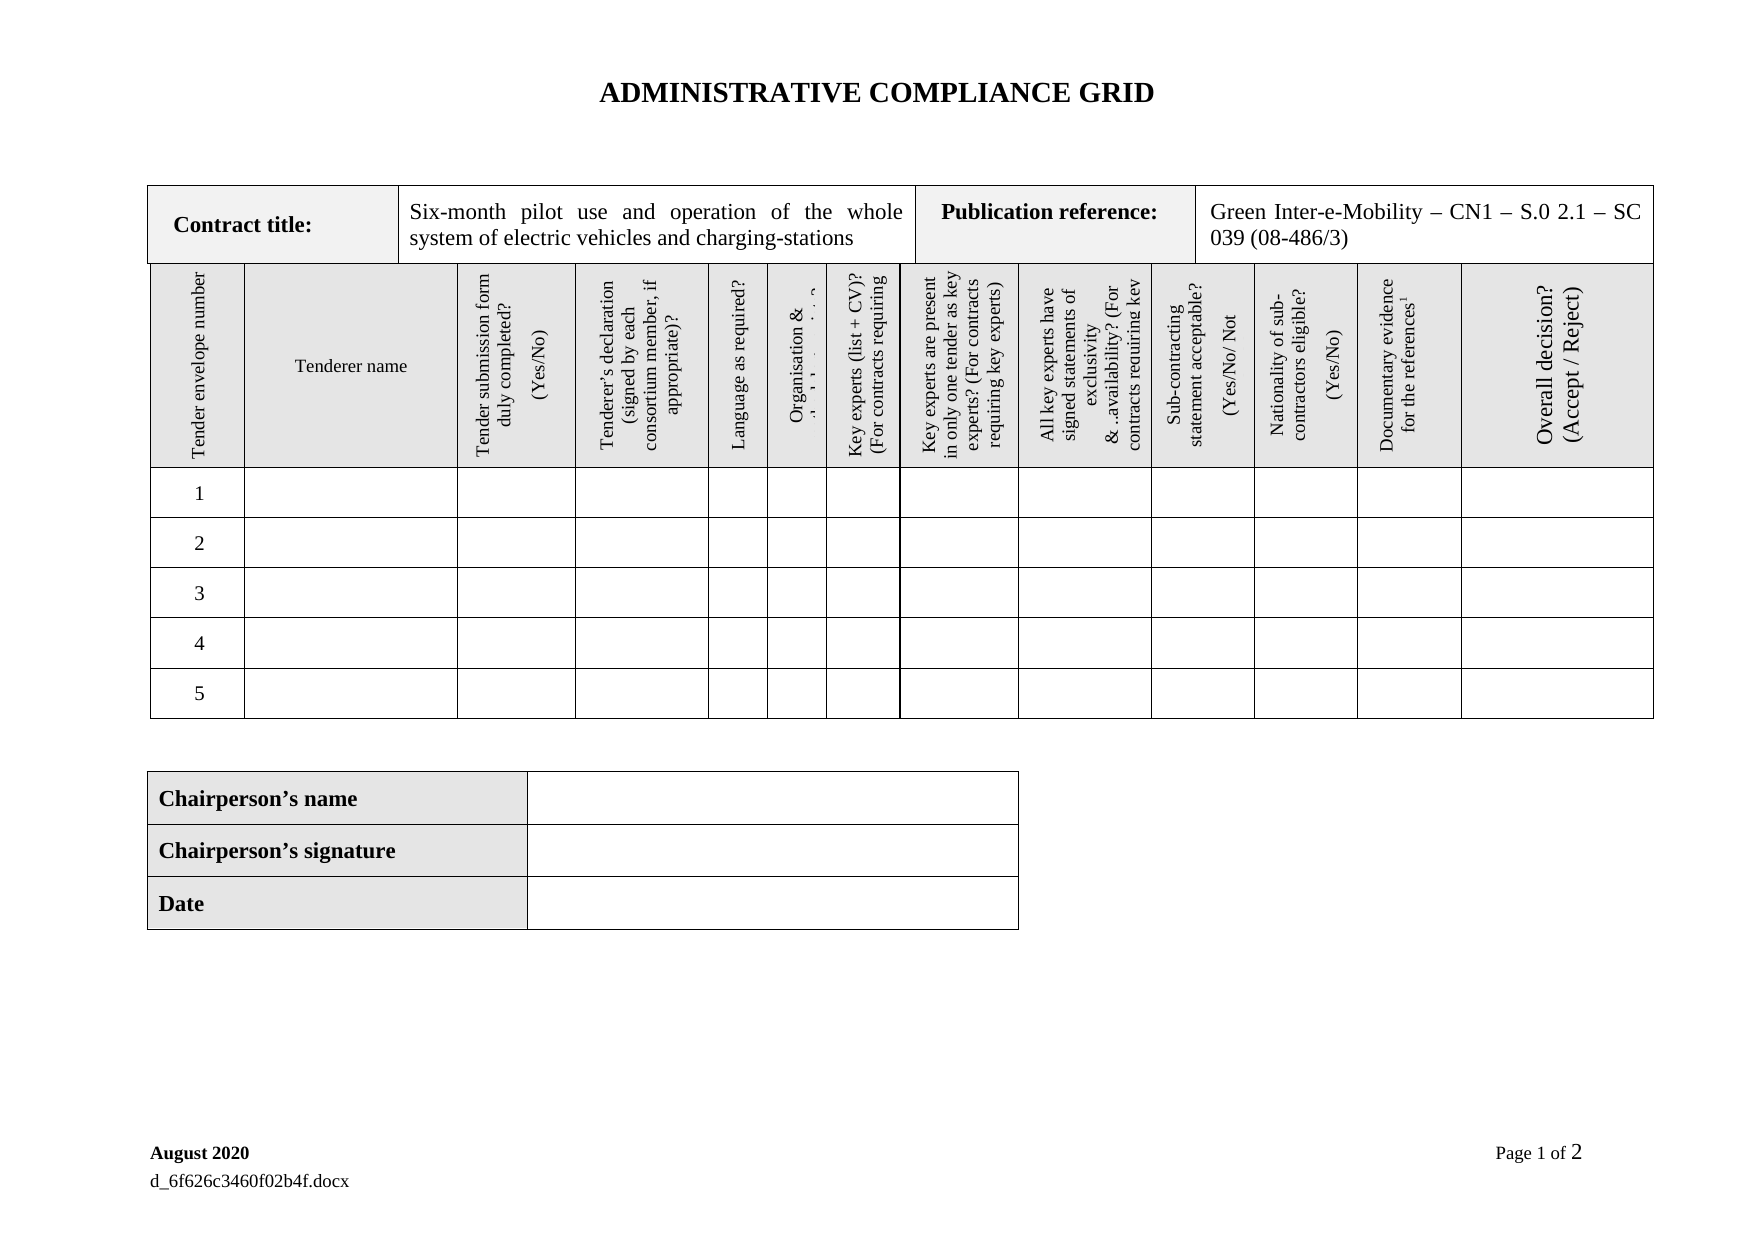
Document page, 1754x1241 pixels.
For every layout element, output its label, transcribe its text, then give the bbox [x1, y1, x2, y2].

table_cell Tender submission form duly completed? (Yes/No) [458, 264, 575, 467]
table_cell Language as required? [709, 264, 767, 467]
table_cell [709, 568, 767, 617]
table_cell Date [148, 877, 527, 928]
table_cell 3 [151, 568, 244, 617]
table_cell [827, 568, 899, 617]
table_cell [1358, 669, 1461, 717]
table_cell [245, 618, 457, 667]
table_cell [901, 568, 1018, 617]
table_cell [458, 518, 575, 567]
table_cell [1019, 568, 1151, 617]
table_cell [1358, 518, 1461, 567]
table_cell [1152, 618, 1254, 667]
table_cell Tenderer name [245, 264, 457, 467]
table_cell [1462, 568, 1653, 617]
table_cell [768, 669, 826, 717]
table_header Contract title: [148, 186, 398, 263]
table_cell [576, 618, 708, 667]
table_cell Nationality of sub-contractors eligible? (Yes/No) [1255, 264, 1357, 467]
table_cell Documentary evidence for the references [1358, 264, 1461, 467]
table_cell [1152, 518, 1254, 567]
table_cell [1019, 618, 1151, 667]
table_header Chairperson’s name [148, 772, 527, 824]
table_cell [1019, 669, 1151, 717]
table_header Six-month pilot use and operation of the whole system of electric vehicles and charging-stations [399, 186, 915, 263]
table_cell 5 [151, 669, 244, 717]
table_cell [901, 669, 1018, 717]
table_cell Organisation & methodology exists? [768, 264, 826, 467]
table_cell [1255, 568, 1357, 617]
table_cell Tenderer’s declaration (signed by each consortium member, if appropriate)? (Yes/No) [576, 264, 708, 467]
table_cell Chairperson’s signature [148, 825, 527, 876]
table_cell [827, 518, 899, 567]
table_cell [245, 669, 457, 717]
table_cell 1 [151, 468, 244, 517]
table_cell Sub-contracting statement acceptable? (Yes/No/ Not Applicable) [1152, 264, 1254, 467]
table_cell [1019, 468, 1151, 517]
table_cell [709, 518, 767, 567]
table_cell 4 [151, 618, 244, 667]
table_cell [768, 468, 826, 517]
table_cell [1152, 669, 1254, 717]
table_cell [245, 518, 457, 567]
table_cell [827, 468, 899, 517]
table_cell [768, 518, 826, 567]
table_cell Key experts (list + CV)? (For contracts requiring key experts) [827, 264, 899, 467]
table_cell [768, 568, 826, 617]
table_cell [1255, 669, 1357, 717]
table_cell [827, 618, 899, 667]
table_cell [1462, 618, 1653, 667]
table_cell [245, 568, 457, 617]
table_cell [901, 618, 1018, 667]
table_cell [1152, 468, 1254, 517]
table_cell [1255, 518, 1357, 567]
table_cell [901, 468, 1018, 517]
table_cell [1462, 468, 1653, 517]
table_header [528, 772, 1018, 824]
table_cell Tender envelope number [151, 264, 244, 467]
table_cell [1358, 568, 1461, 617]
table_cell [528, 877, 1018, 928]
table_header Green Inter-e-Mobility – CN1 – S.0 2.1 – SC 039 (08-486/3) [1196, 186, 1653, 263]
table_cell [458, 618, 575, 667]
table_cell Overall decision? (Accept / Reject) [1462, 264, 1653, 467]
table_cell [901, 518, 1018, 567]
table_cell [458, 568, 575, 617]
table_cell [1152, 568, 1254, 617]
table_cell [528, 825, 1018, 876]
table_cell [827, 669, 899, 717]
table_cell [576, 518, 708, 567]
table_cell [709, 618, 767, 667]
table_cell [1255, 618, 1357, 667]
table_cell [576, 669, 708, 717]
table_header Publication reference: [916, 186, 1195, 263]
table_cell [1019, 518, 1151, 567]
table_cell [709, 669, 767, 717]
table_cell [458, 468, 575, 517]
table_cell [576, 468, 708, 517]
table_cell [245, 468, 457, 517]
table_cell [709, 468, 767, 517]
table_cell [1462, 669, 1653, 717]
table_cell All key experts have signed statements of exclusivity & ..availability? (For contracts requiring key experts) [1019, 264, 1151, 467]
table_cell Key experts are present in only one tender as key experts? (For contracts requiring key experts) [901, 264, 1018, 467]
table_cell [1255, 468, 1357, 517]
table_cell [458, 669, 575, 717]
table_cell [768, 618, 826, 667]
table_cell 2 [151, 518, 244, 567]
table_cell [1358, 618, 1461, 667]
table_cell [576, 568, 708, 617]
table_cell [1462, 518, 1653, 567]
table_cell [1358, 468, 1461, 517]
